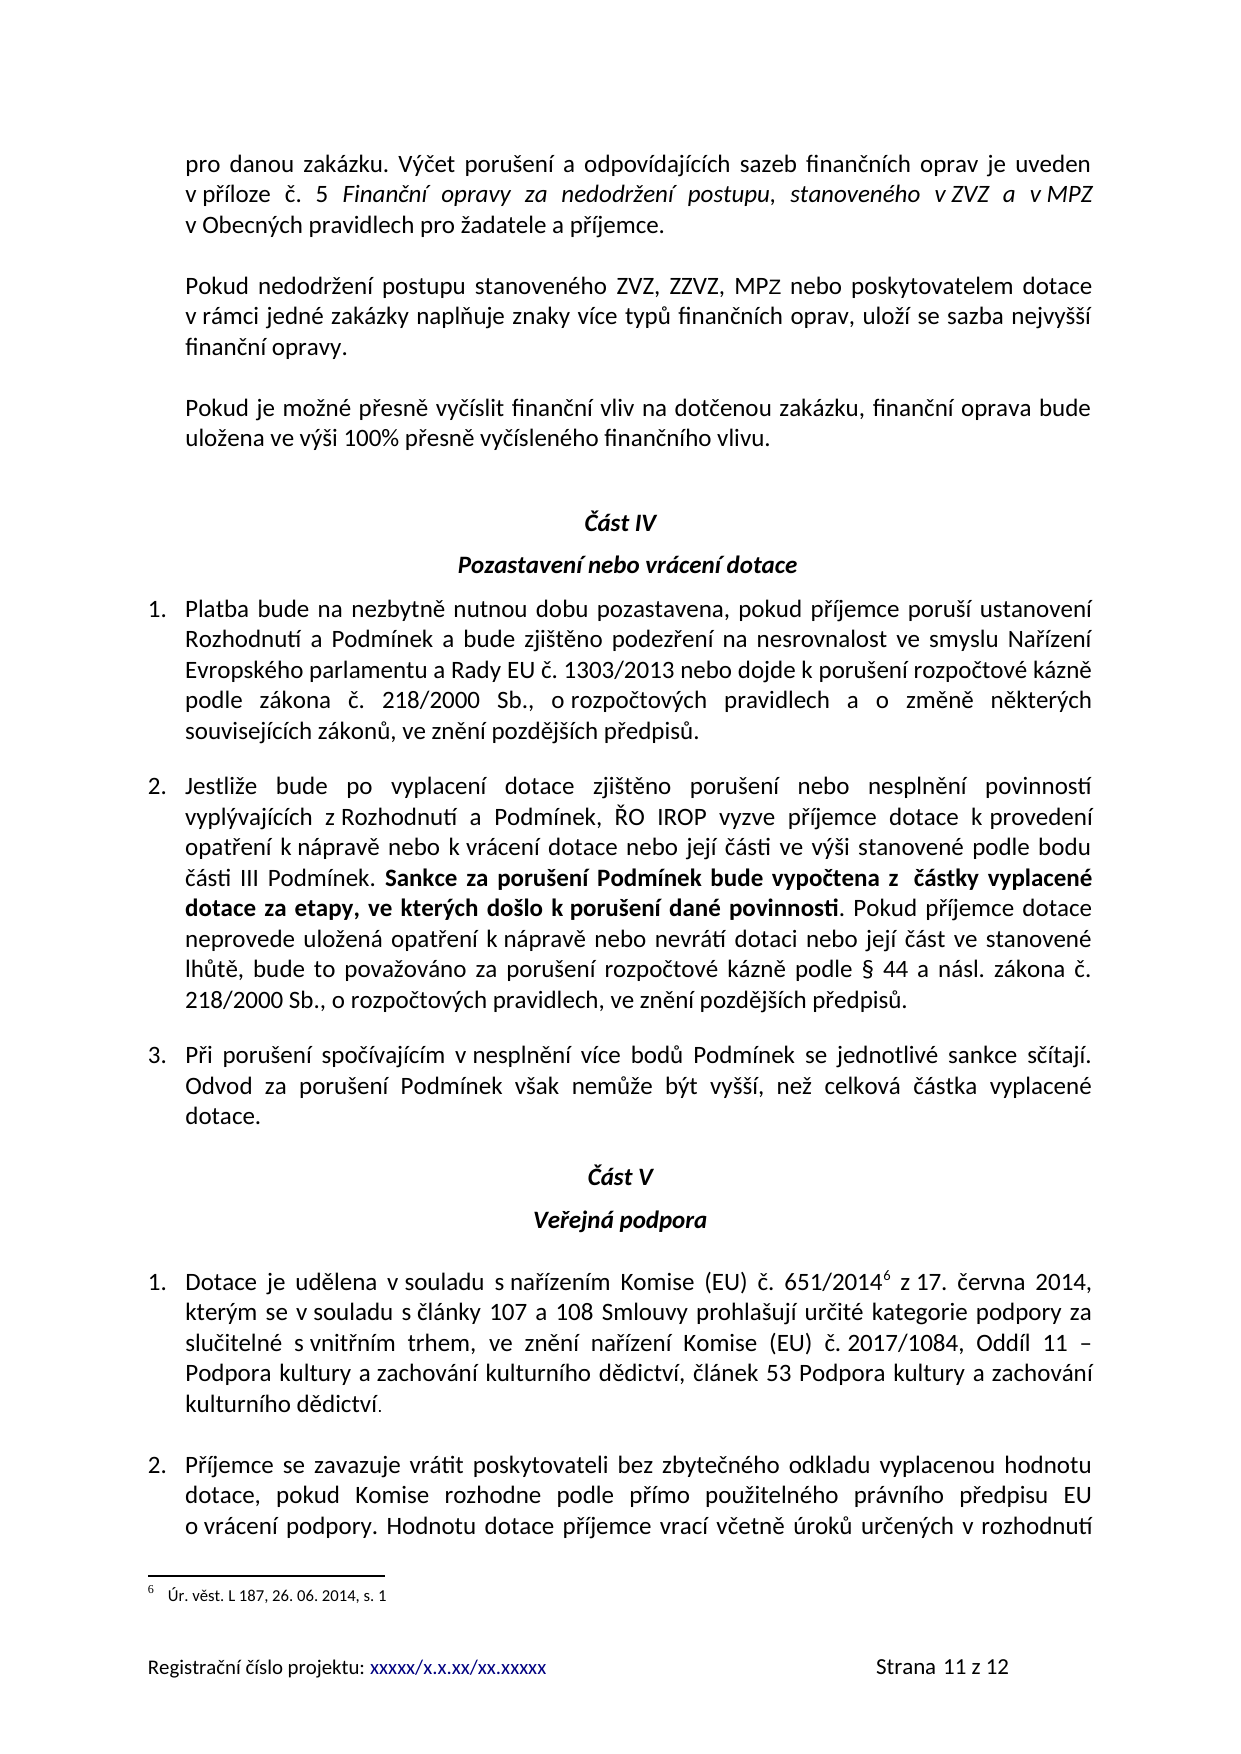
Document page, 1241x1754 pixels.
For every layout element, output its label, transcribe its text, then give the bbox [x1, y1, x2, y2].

text Veřejná podpora [148, 1204, 1092, 1235]
text Část V [148, 1162, 1092, 1192]
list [148, 148, 1092, 239]
list Dotace je udělena v souladu s nařízením Komise (EU) č. 651/2014 z 17. června 2014, kterým se v souladu s články 107 a 108 Smlouvy prohlašují určité kategorie podpory za slučitelné s vnitřním trhem, ve znění nařízení Komise (EU) č. 2017/1084, Oddíl 11 – Podpora kultury a zachování kulturního dědictví, článek 53 Podpora kultury a zachování kulturního dědictví. [148, 1266, 1092, 1418]
text Část IV [148, 507, 1092, 537]
text Pozastavení nebo vrácení dotace [162, 550, 1093, 580]
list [148, 1449, 1092, 1540]
list Při porušení spočívajícím v nesplnění více bodů Podmínek se jednotlivé sankce sčítají. Odvod za porušení Podmínek však nemůže být vyšší, než celková částka vyplacené dotace. [148, 1039, 1092, 1131]
text Pokud je možné přesně vyčíslit finanční vliv na dotčenou zakázku, finanční oprava bude uložena ve výši 100% přesně vyčísleného finančního vlivu. [185, 392, 1092, 453]
text Pokud nedodržení postupu stanoveného ZVZ, ZZVZ, MPZ nebo poskytovatelem dotace v rámci jedné zakázky naplňuje znaky více typů finančních oprav, uloží se sazba nejvyšší finanční opravy. [185, 270, 1092, 361]
list Jestliže bude po vyplacení dotace zjištěno porušení nebo nesplnění povinností vyplývajících z Rozhodnutí a Podmínek, ŘO IROP vyzve příjemce dotace k provedení opatření k nápravě nebo k vrácení dotace nebo její části ve výši stanovené podle bodu části III Podmínek. Sankce za porušení Podmínek bude vypočtena z částky vyplacené dotace za etapy, ve kterých došlo k porušení dané povinnosti. Pokud příjemce dotace neprovede uložená opatření k nápravě nebo nevrátí dotaci nebo její část ve stanovené lhůtě, bude to považováno za porušení rozpočtové kázně podle § 44 a násl. zákona č. 218/2000 Sb., o rozpočtových pravidlech, ve znění pozdějších předpisů. [148, 770, 1092, 1014]
list Platba bude na nezbytně nutnou dobu pozastavena, pokud příjemce poruší ustanovení Rozhodnutí a Podmínek a bude zjištěno podezření na nesrovnalost ve smyslu Nařízení Evropského parlamentu a Rady EU č. 1303/2013 nebo dojde k porušení rozpočtové kázně podle zákona č. 218/2000 Sb., o rozpočtových pravidlech a o změně některých souvisejících zákonů, ve znění pozdějších předpisů. [148, 593, 1092, 745]
